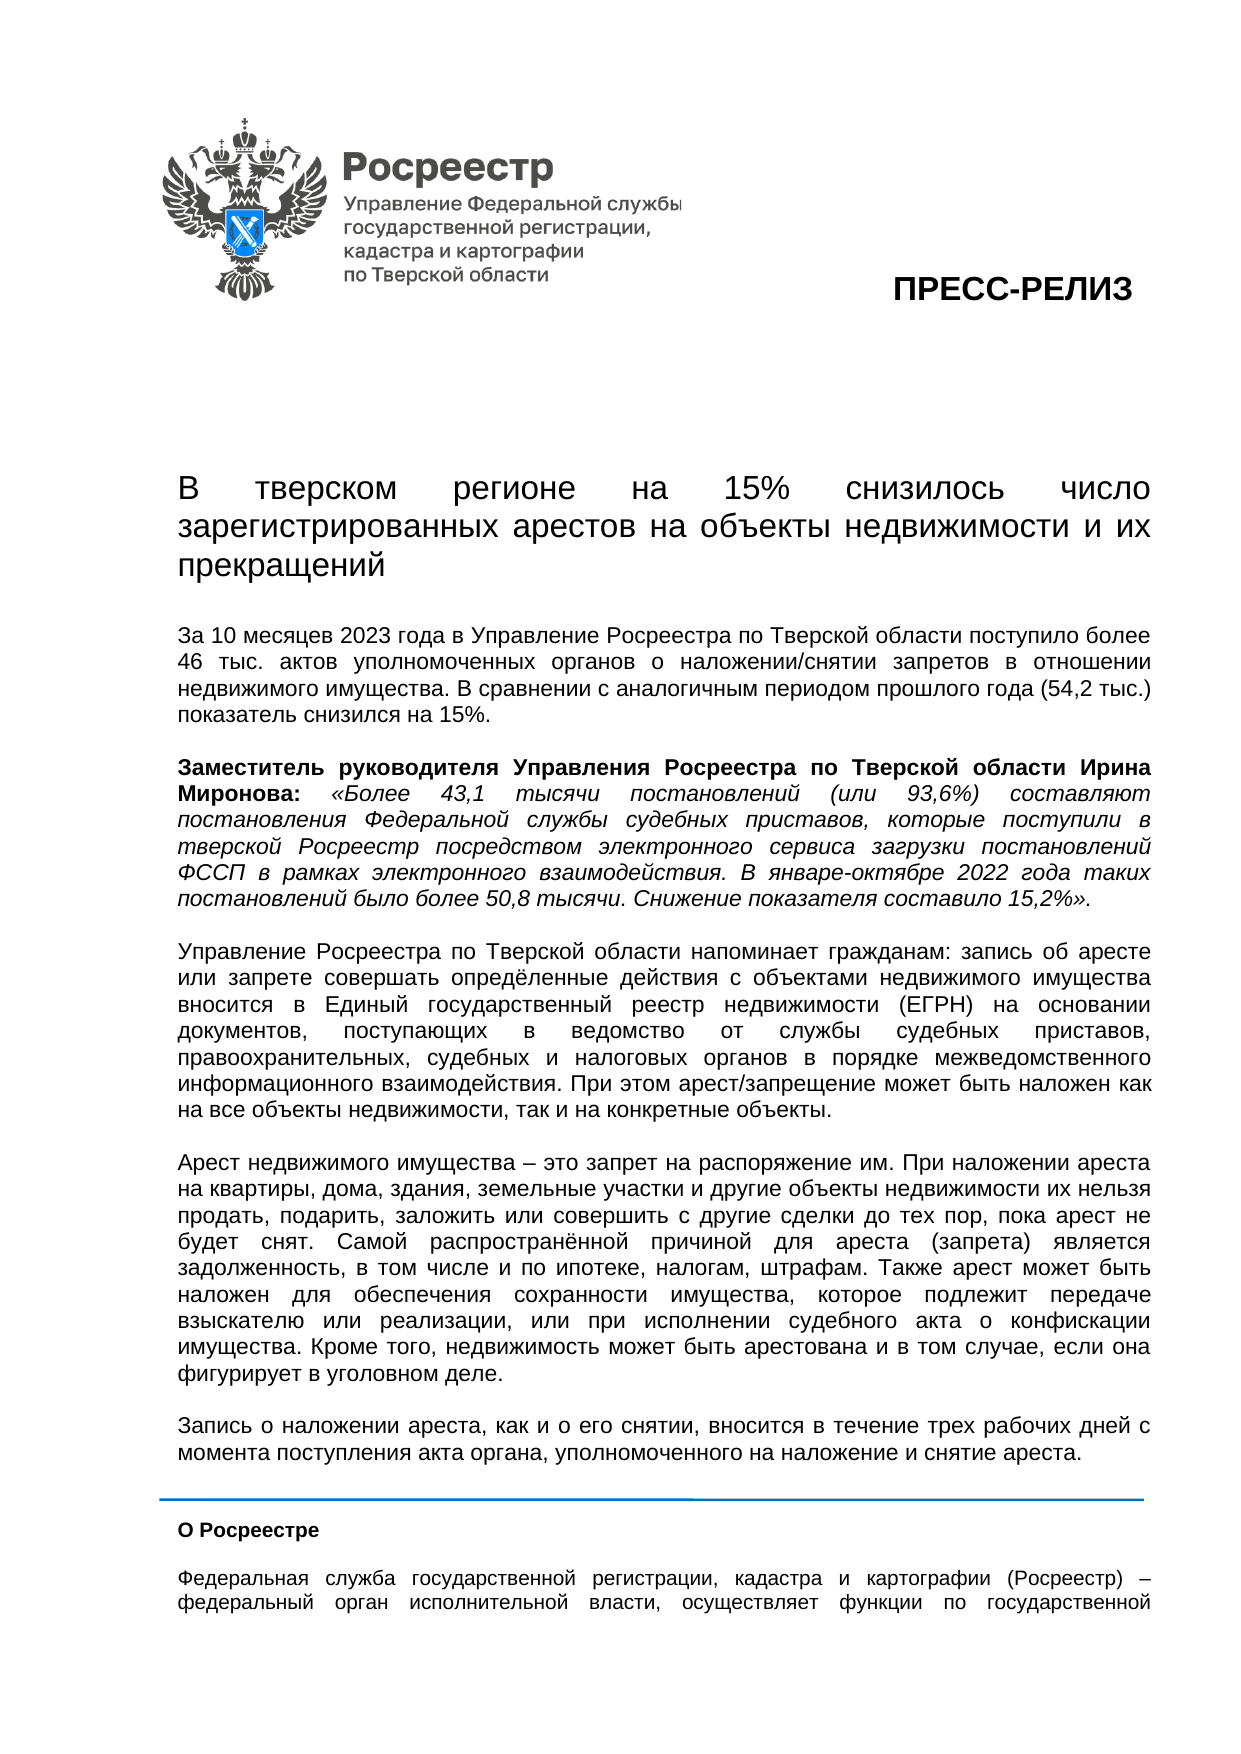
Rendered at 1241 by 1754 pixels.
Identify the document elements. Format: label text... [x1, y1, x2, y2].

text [177, 1566, 1152, 1614]
picture [162, 118, 682, 301]
text Запись о наложении ареста, как и о его снятии, вносится в течение трех рабочих дней с момента поступления акта органа, уполномоченного на наложение и снятие ареста. [177, 1412, 1152, 1465]
text Арест недвижимого имущества – это запрет на распоряжение им. При наложении ареста на квартиры, дома, здания, земельные участки и другие объекты недвижимости их нельзя продать, подарить, заложить или совершить с другие сделки до тех пор, пока арест не будет снят. Самой распространённой причиной для ареста (запрета) является задолженность, в том числе и по ипотеке, налогам, штрафам. Также арест может быть наложен для обеспечения сохранности имущества, которое подлежит передаче взыскателю или реализации, или при исполнении судебного акта о конфискации имущества. Кроме того, недвижимость может быть арестована и в том случае, если она фигурирует в уголовном деле. [177, 1149, 1152, 1386]
text О Росреестре [177, 1491, 1152, 1542]
text За 10 месяцев 2023 года в Управление Росреестра по Тверской области поступило более 46 тыс. актов уполномоченных органов о наложении/снятии запретов в отношении недвижимого имущества. В сравнении с аналогичным периодом прошлого года (54,2 тыс.) показатель снизился на 15%. [177, 622, 1152, 727]
text Заместитель руководителя Управления Росреестра по Тверской области Ирина Миронова: «Более 43,1 тысячи постановлений (или 93,6%) составляют постановления Федеральной службы судебных приставов, которые поступили в тверской Росреестр посредством электронного сервиса загрузки постановлений ФССП в рамках электронного взаимодействия. В январе-октябре 2022 года таких постановлений было более 50,8 тысячи. Снижение показателя составило 15,2%». [177, 753, 1152, 912]
text Управление Росреестра по Тверской области напоминает гражданам: запись об аресте или запрете совершать опредёленные действия с объектами недвижимого имущества вносится в Единый государственный реестр недвижимости (ЕГРН) на основании документов, поступающих в ведомство от службы судебных приставов, правоохранительных, судебных и налоговых органов в порядке межведомственного информационного взаимодействия. При этом арест/запрещение может быть наложен как на все объекты недвижимости, так и на конкретные объекты. [177, 938, 1152, 1122]
text В тверском регионе на 15% снизилось число зарегистрированных арестов на объекты недвижимости и их прекращений [177, 468, 1152, 583]
